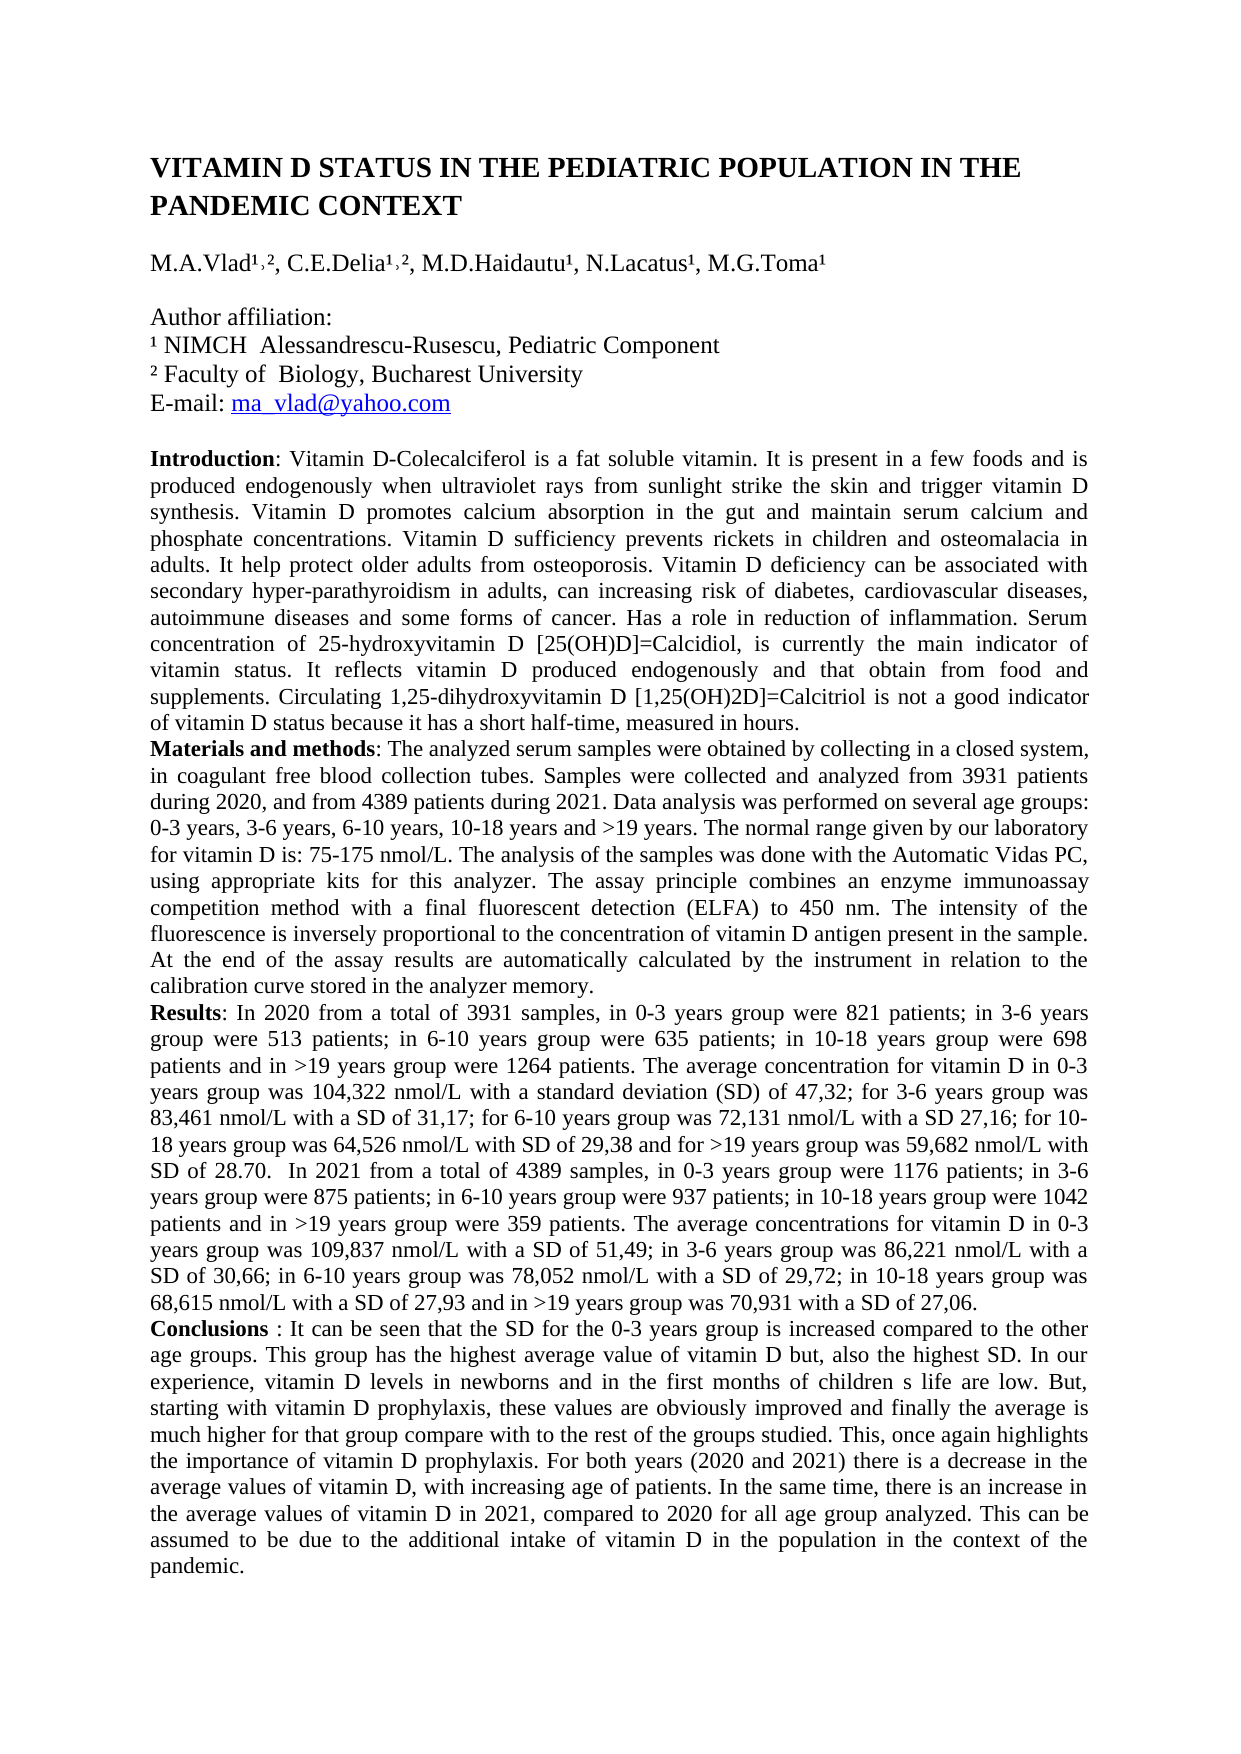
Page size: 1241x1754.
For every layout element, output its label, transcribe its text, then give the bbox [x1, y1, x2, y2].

text ¹ NIMCH Alessandrescu-Rusescu, Pediatric Component [150, 331, 1090, 359]
text VITAMIN D STATUS IN THE PEDIATRIC POPULATION IN THE PANDEMIC CONTEXT [150, 150, 1090, 222]
text Conclusions : It can be seen that the SD for the 0-3 years group is increased compared to the other age groups. This group has the highest average value of vitamin D but, also the highest SD. In our experience, vitamin D levels in newborns and in the first months of children s life are low. But, starting with vitamin D prophylaxis, these values are obviously improved and finally the average is much higher for that group compare with to the rest of the groups studied. This, once again highlights the importance of vitamin D prophylaxis. For both years (2020 and 2021) there is a decrease in the average values of vitamin D, with increasing age of patients. In the same time, there is an increase in the average values of vitamin D in 2021, compared to 2020 for all age group analyzed. This can be assumed to be due to the additional intake of vitamin D in the population in the context of the pandemic. [150, 1315, 1090, 1579]
text E-mail: ma_vlad@yahoo.com [150, 388, 1090, 417]
text Introduction: Vitamin D-Colecalciferol is a fat soluble vitamin. It is present in a few foods and is produced endogenously when ultraviolet rays from sunlight strike the skin and trigger vitamin D synthesis. Vitamin D promotes calcium absorption in the gut and maintain serum calcium and phosphate concentrations. Vitamin D sufficiency prevents rickets in children and osteomalacia in adults. It help protect older adults from osteoporosis. Vitamin D deficiency can be associated with secondary hyper-parathyroidism in adults, can increasing risk of diabetes, cardiovascular diseases, autoimmune diseases and some forms of cancer. Has a role in reduction of inflammation. Serum concentration of 25-hydroxyvitamin D [25(OH)D]=Calcidiol, is currently the main indicator of vitamin status. It reflects vitamin D produced endogenously and that obtain from food and supplements. Circulating 1,25-dihydroxyvitamin D [1,25(OH)2D]=Calcitriol is not a good indicator of vitamin D status because it has a short half-time, measured in hours. [150, 446, 1090, 735]
text Materials and methods: The analyzed serum samples were obtained by collecting in a closed system, in coagulant free blood collection tubes. Samples were collected and analyzed from 3931 patients during 2020, and from 4389 patients during 2021. Data analysis was performed on several age groups: 0-3 years, 3-6 years, 6-10 years, 10-18 years and >19 years. The normal range given by our laboratory for vitamin D is: 75-175 nmol/L. The analysis of the samples was done with the Automatic Vidas PC, using appropriate kits for this analyzer. The assay principle combines an enzyme immunoassay competition method with a final fluorescent detection (ELFA) to 450 nm. The intensity of the fluorescence is inversely proportional to the concentration of vitamin D antigen present in the sample. At the end of the assay results are automatically calculated by the instrument in relation to the calibration curve stored in the analyzer memory. [150, 735, 1090, 999]
text Results: In 2020 from a total of 3931 samples, in 0-3 years group were 821 patients; in 3-6 years group were 513 patients; in 6-10 years group were 635 patients; in 10-18 years group were 698 patients and in >19 years group were 1264 patients. The average concentration for vitamin D in 0-3 years group was 104,322 nmol/L with a standard deviation (SD) of 47,32; for 3-6 years group was 83,461 nmol/L with a SD of 31,17; for 6-10 years group was 72,131 nmol/L with a SD 27,16; for 10-18 years group was 64,526 nmol/L with SD of 29,38 and for >19 years group was 59,682 nmol/L with SD of 28.70. In 2021 from a total of 4389 samples, in 0-3 years group were 1176 patients; in 3-6 years group were 875 patients; in 6-10 years group were 937 patients; in 10-18 years group were 1042 patients and in >19 years group were 359 patients. The average concentrations for vitamin D in 0-3 years group was 109,837 nmol/L with a SD of 51,49; in 3-6 years group was 86,221 nmol/L with a SD of 30,66; in 6-10 years group was 78,052 nmol/L with a SD of 29,72; in 10-18 years group was 68,615 nmol/L with a SD of 27,93 and in >19 years group was 70,931 with a SD of 27,06. [150, 999, 1090, 1315]
text ² Faculty of Biology, Bucharest University [150, 359, 1090, 388]
text M.A.Vlad¹˒², C.E.Delia¹˒², M.D.Haidautu¹, N.Lacatus¹, M.G.Toma¹ [150, 248, 1090, 277]
text Author affiliation: [150, 302, 1090, 331]
